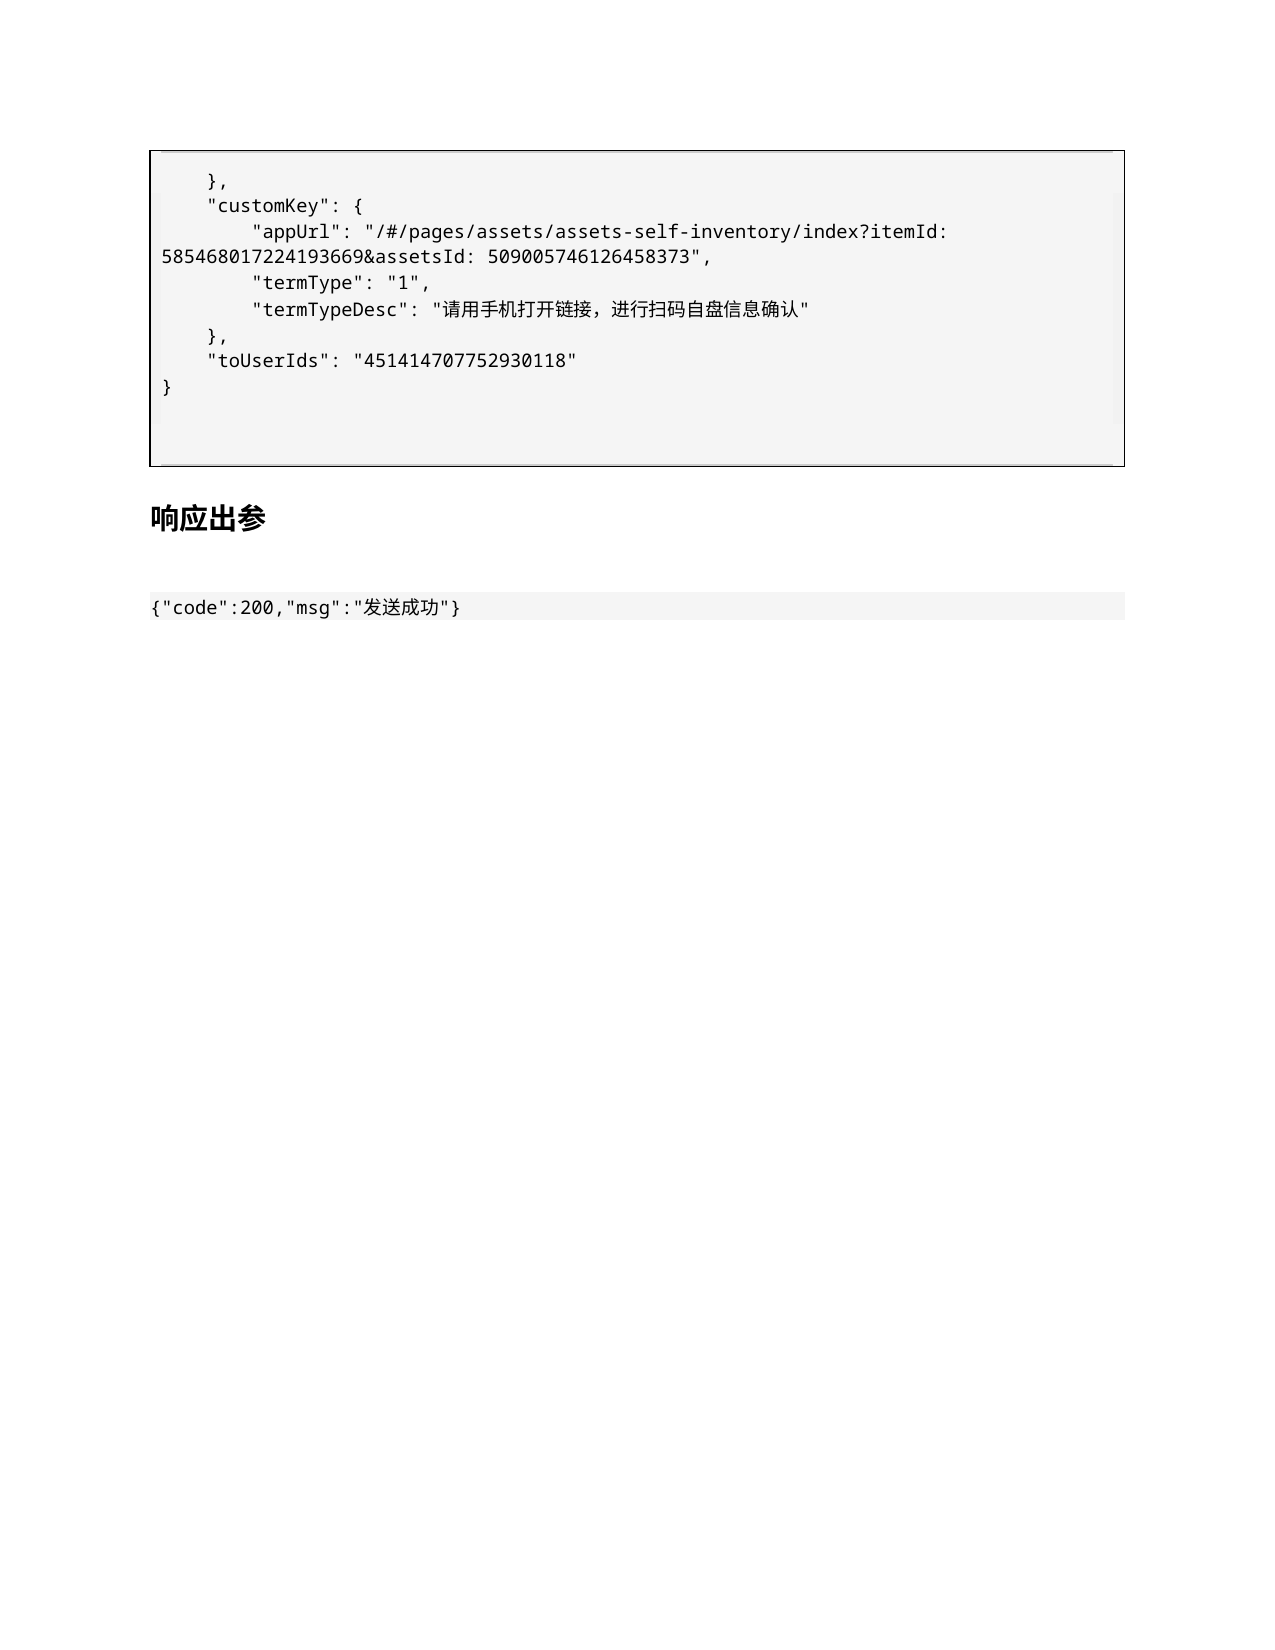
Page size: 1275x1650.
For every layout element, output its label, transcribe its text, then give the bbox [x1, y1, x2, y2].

text {"code":200,"msg":"发送成功"} [150, 592, 1125, 620]
subtitle 响应出参 [150, 496, 1125, 538]
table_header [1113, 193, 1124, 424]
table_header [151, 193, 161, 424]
